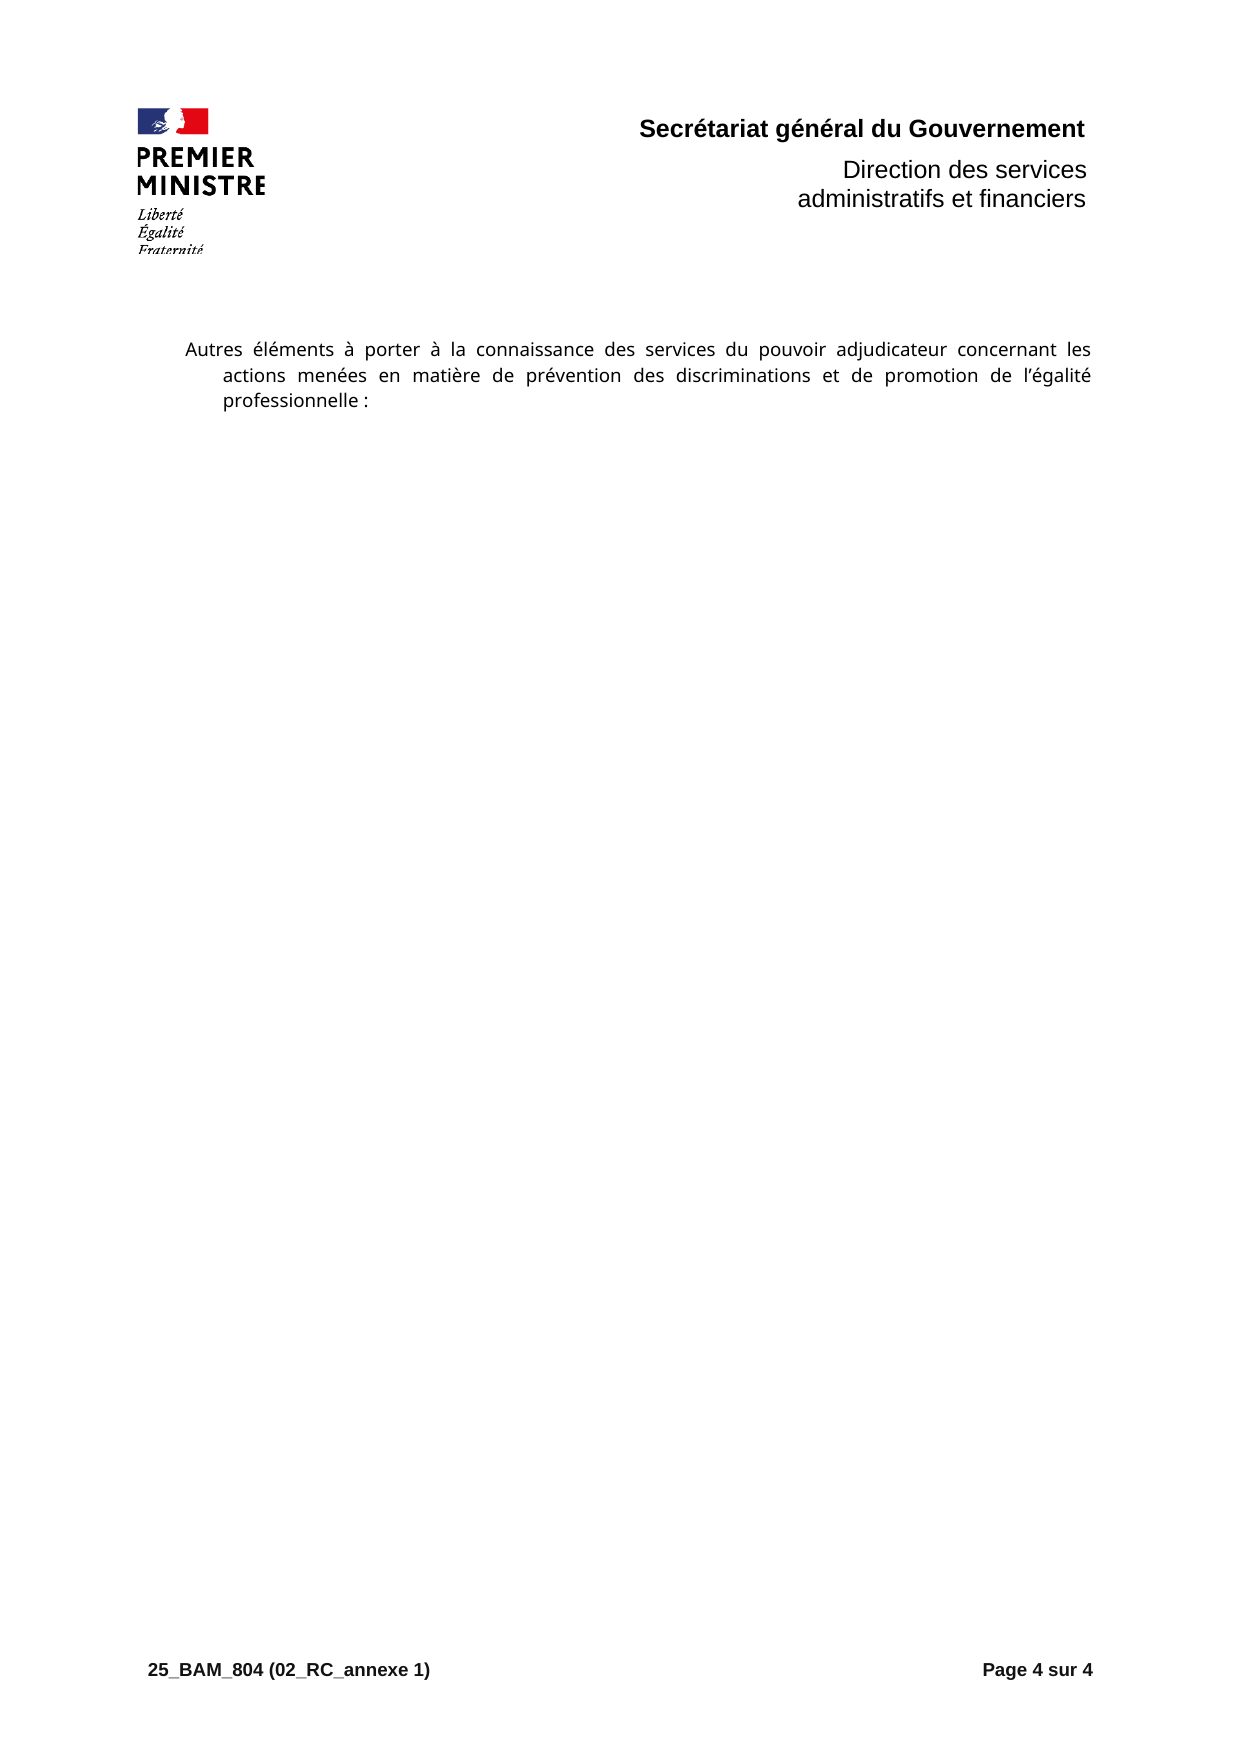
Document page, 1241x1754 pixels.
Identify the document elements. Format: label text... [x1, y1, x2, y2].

picture [136, 108, 264, 252]
subtitle Autres éléments à porter à la connaissance des services du pouvoir adjudicateur concernant les actions menées en matière de prévention des discriminations et de promotion de l’égalité professionnelle : [185, 337, 1093, 413]
